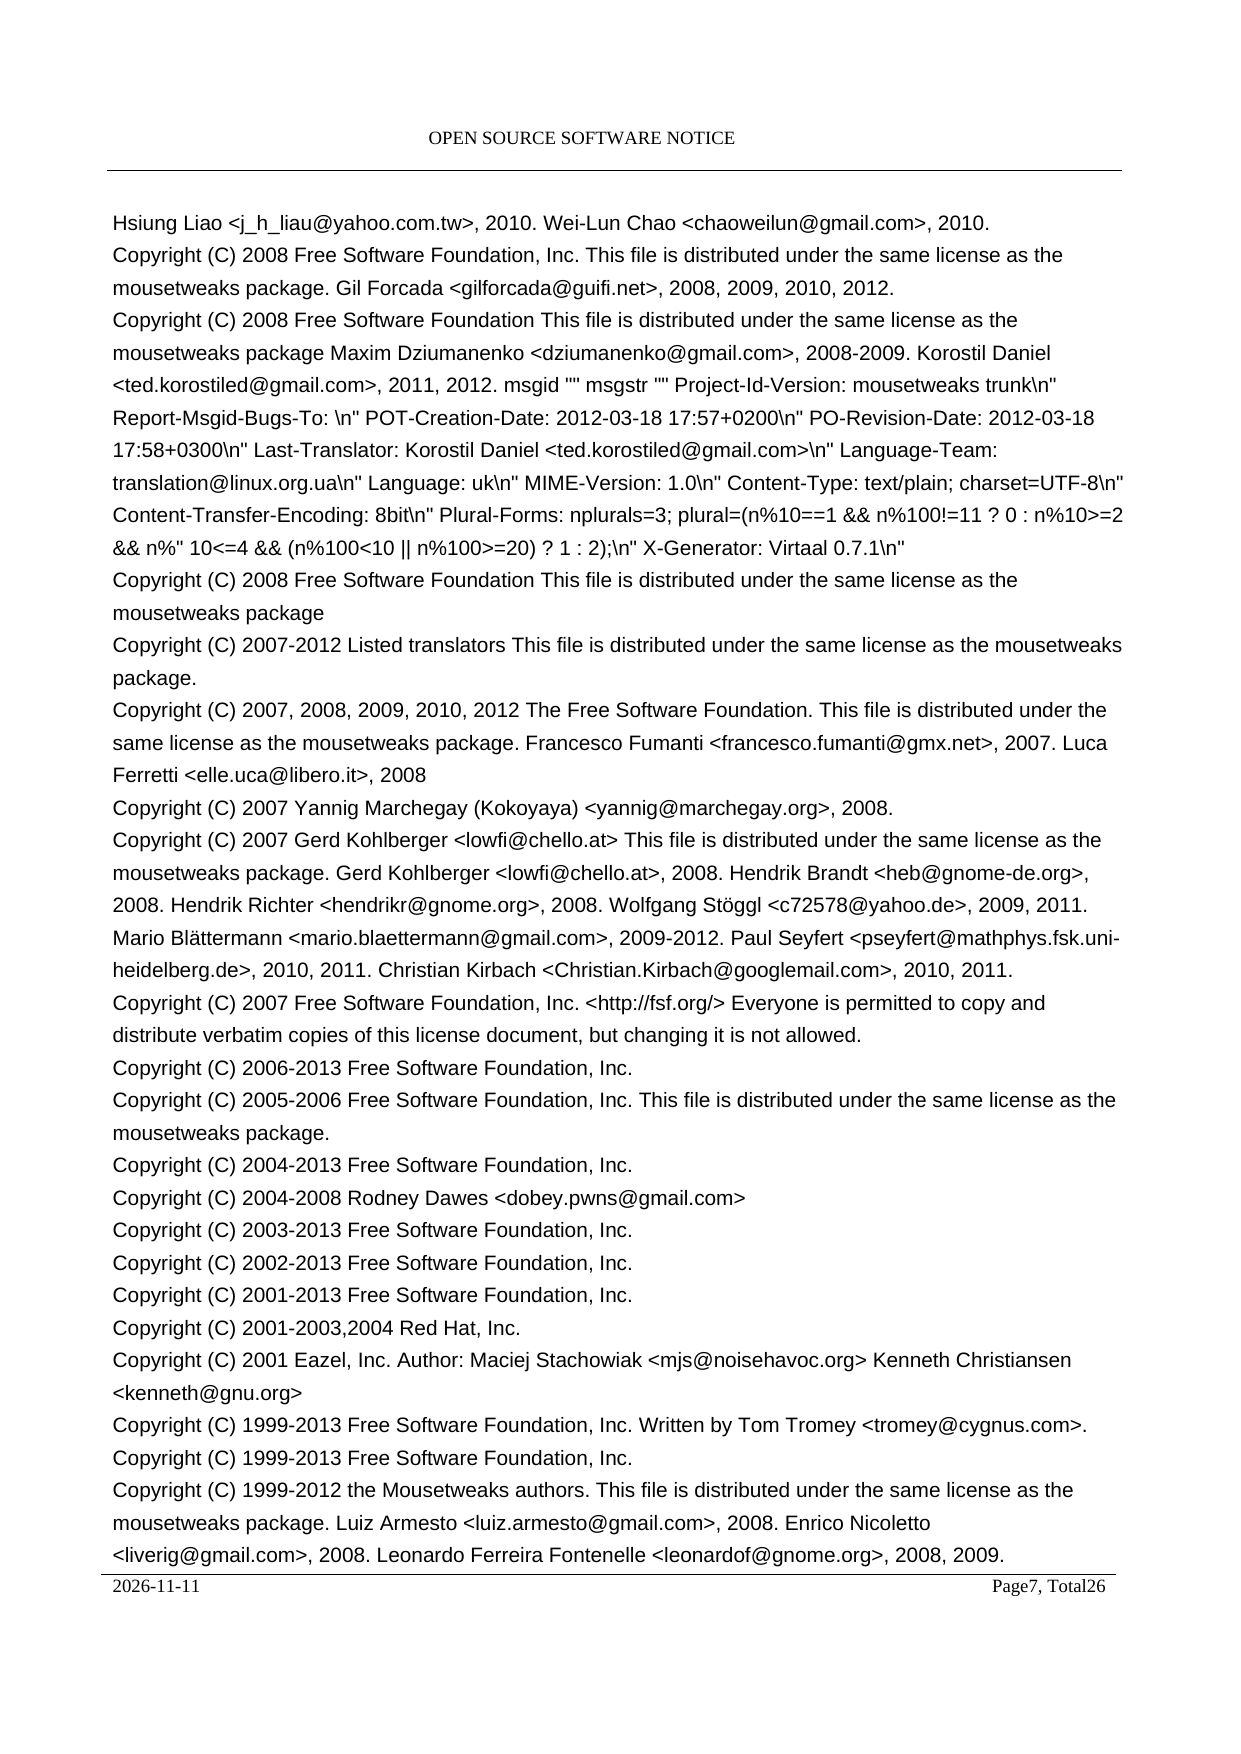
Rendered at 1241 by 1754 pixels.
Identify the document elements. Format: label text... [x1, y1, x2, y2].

text Copyright (C) 1999-2012 the Mousetweaks authors. This file is distributed under the same license as the mousetweaks package. Luiz Armesto <luiz.armesto@gmail.com>, 2008. Enrico Nicoletto <liverig@gmail.com>, 2008. Leonardo Ferreira Fontenelle <leonardof@gnome.org>, 2008, 2009. [112, 1474, 1128, 1571]
text Copyright (C) 2001 Eazel, Inc. Author: Maciej Stachowiak <mjs@noisehavoc.org> Kenneth Christiansen <kenneth@gnu.org> [112, 1344, 1128, 1409]
text Copyright (C) 2002-2013 Free Software Foundation, Inc. [112, 1246, 1128, 1279]
text Copyright (C) 2008 Free Software Foundation This file is distributed under the same license as the mousetweaks package Maxim Dziumanenko <dziumanenko@gmail.com>, 2008-2009. Korostil Daniel <ted.korostiled@gmail.com>, 2011, 2012. msgid "" msgstr "" Project-Id-Version: mousetweaks trunk\n" Report-Msgid-Bugs-To: \n" POT-Creation-Date: 2012-03-18 17:57+0200\n" PO-Revision-Date: 2012-03-18 17:58+0300\n" Last-Translator: Korostil Daniel <ted.korostiled@gmail.com>\n" Language-Team: translation@linux.org.ua\n" Language: uk\n" MIME-Version: 1.0\n" Content-Type: text/plain; charset=UTF-8\n" Content-Transfer-Encoding: 8bit\n" Plural-Forms: nplurals=3; plural=(n%10==1 && n%100!=11 ? 0 : n%10>=2 && n%" 10<=4 && (n%100<10 || n%100>=20) ? 1 : 2);\n" X-Generator: Virtaal 0.7.1\n" [112, 304, 1128, 564]
text Copyright (C) 2003-2013 Free Software Foundation, Inc. [112, 1214, 1128, 1246]
text Copyright (C) 2007 Gerd Kohlberger <lowfi@chello.at> This file is distributed under the same license as the mousetweaks package. Gerd Kohlberger <lowfi@chello.at>, 2008. Hendrik Brandt <heb@gnome-de.org>, 2008. Hendrik Richter <hendrikr@gnome.org>, 2008. Wolfgang Stöggl <c72578@yahoo.de>, 2009, 2011. Mario Blättermann <mario.blaettermann@gmail.com>, 2009-2012. Paul Seyfert <pseyfert@mathphys.fsk.uni-heidelberg.de>, 2010, 2011. Christian Kirbach <Christian.Kirbach@googlemail.com>, 2010, 2011. [112, 824, 1128, 986]
text Copyright (C) 2007, 2008, 2009, 2010, 2012 The Free Software Foundation. This file is distributed under the same license as the mousetweaks package. Francesco Fumanti <francesco.fumanti@gmx.net>, 2007. Luca Ferretti <elle.uca@libero.it>, 2008 [112, 694, 1128, 791]
text Copyright (C) 2004-2013 Free Software Foundation, Inc. [112, 1149, 1128, 1181]
text Copyright (C) 2001-2003,2004 Red Hat, Inc. [112, 1311, 1128, 1344]
text Copyright (C) 2007-2012 Listed translators This file is distributed under the same license as the mousetweaks package. [112, 629, 1128, 694]
text Copyright (C) 2007 Yannig Marchegay (Kokoyaya) <yannig@marchegay.org>, 2008. [112, 791, 1128, 824]
text Copyright (C) 2006-2013 Free Software Foundation, Inc. [112, 1051, 1128, 1084]
text Copyright (C) 2008 Free Software Foundation, Inc. This file is distributed under the same license as the mousetweaks package. Gil Forcada <gilforcada@guifi.net>, 2008, 2009, 2010, 2012. [112, 239, 1128, 304]
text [112, 206, 1128, 239]
text Copyright (C) 2001-2013 Free Software Foundation, Inc. [112, 1279, 1128, 1311]
text Copyright (C) 1999-2013 Free Software Foundation, Inc. [112, 1441, 1128, 1474]
text Copyright (C) 2008 Free Software Foundation This file is distributed under the same license as the mousetweaks package [112, 564, 1128, 629]
text Copyright (C) 2004-2008 Rodney Dawes <dobey.pwns@gmail.com> [112, 1181, 1128, 1214]
text Copyright (C) 2005-2006 Free Software Foundation, Inc. This file is distributed under the same license as the mousetweaks package. [112, 1084, 1128, 1149]
text Copyright (C) 1999-2013 Free Software Foundation, Inc. Written by Tom Tromey <tromey@cygnus.com>. [112, 1409, 1128, 1441]
text Copyright (C) 2007 Free Software Foundation, Inc. <http://fsf.org/> Everyone is permitted to copy and distribute verbatim copies of this license document, but changing it is not allowed. [112, 986, 1128, 1051]
